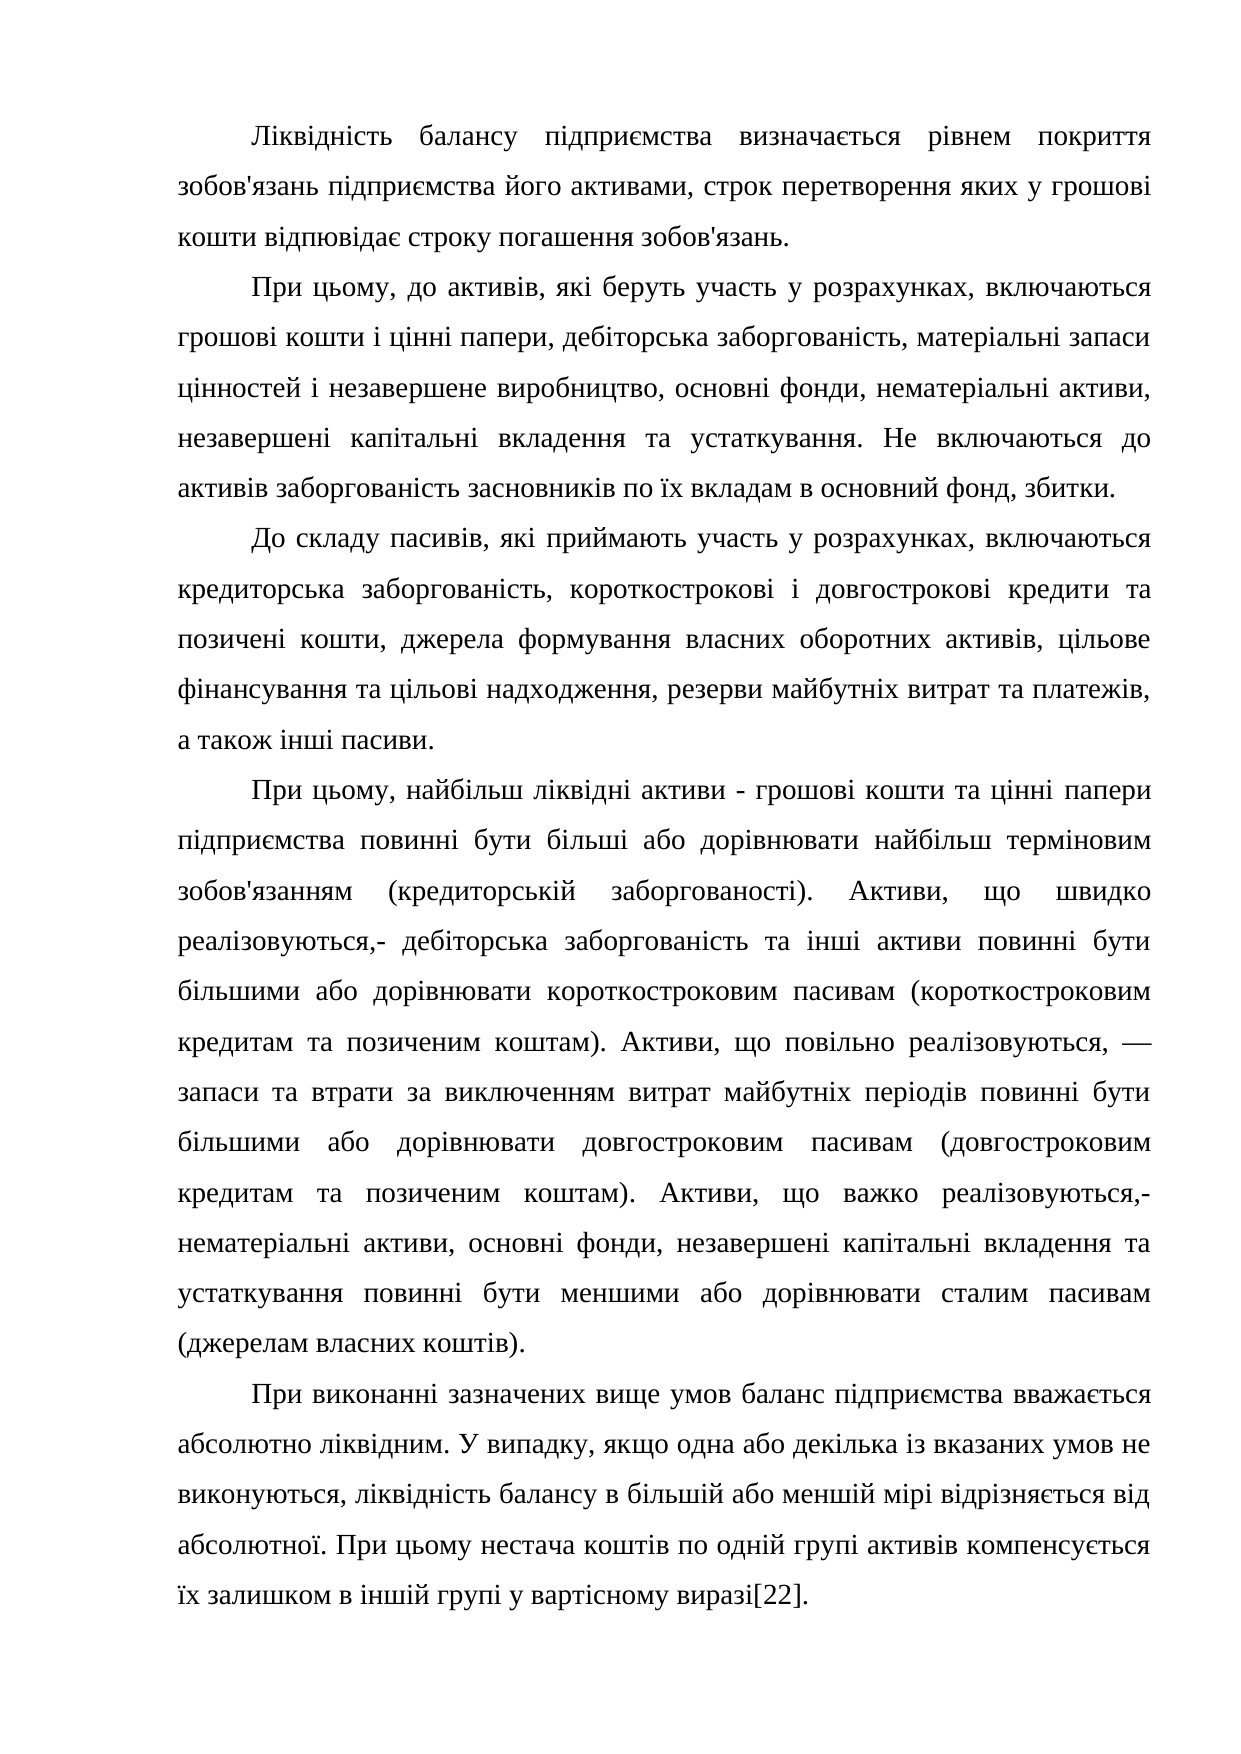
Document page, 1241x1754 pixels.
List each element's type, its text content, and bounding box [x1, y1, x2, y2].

text Лiквiднiсть балансу пiдприємства визначається рiвнем покриття зобов'язань пiдприємства його активами, строк перетворення яких у грошовi кошти вiдпювiдає строку погашення зобов'язань. [177, 118, 1152, 252]
text До складу пасивiв, якi приймають участь у розрахунках, включаються кредиторська заборгованiсть, короткостроковi i довгостроковi кредити та позиченi кошти, джерела формування власних оборотних активiв, цiльове фiнансування та цiльовi надходження, резерви майбутнiх витрат та платежiв, а також iншi пасиви. [177, 521, 1152, 755]
text При цьому, до активiв, якi беруть участь у розрахунках, включаються грошовi кошти i цiннi папери, дебiторська заборгованiсть, матерiальнi запаси цiнностей i незавершене виробництво, основнi фонди, нематерiальнi активи, незавершенi капiтальнi вкладення та устаткування. Не включаються до активiв заборгованiсть засновникiв по їх вкладам в основний фонд, збитки. [177, 269, 1152, 504]
text При цьому, найбiльш лiквiднi активи - грошовi кошти та цiннi папери пiдприємства повиннi бути бiльшi або дорiвнювати найбiльш термiновим зобов'язанням (кредиторськiй заборгованостi). Активи, що швидко реалiзовуються,- дебiторська заборгованiсть та iншi активи повиннi бути бiльшими або дорiвнювати короткостроковим пасивам (короткостроковим кредитам та позиченим коштам). Активи, що повiльно реалiзовуються, — запаси та втрати за виключенням витрат майбутнiх перiодiв повиннi бути бiльшими або дорiвнювати довгостроковим пасивам (довгостроковим кредитам та позиченим коштам). Активи, що важко реалiзовуються,- нематерiальнi активи, основнi фонди, незавершенi капiтальнi вкладення та устаткування повиннi бути меншими або дорiвнювати сталим пасивам (джерелам власних коштiв). [177, 772, 1152, 1359]
text При виконаннi зазначених вище умов баланс пiдприємства вважається абсолютно лiквiдним. У випадку, якщо одна або декiлька iз вказаних умов не виконуються, лiквiднiсть балансу в бiльшiй або меншiй мiрi вiдрiзняється вiд абсолютної. При цьому нестача коштiв по однiй групi активiв компенсується їх залишком в iншiй групi у вартiсному виразi[22]. [177, 1376, 1152, 1611]
